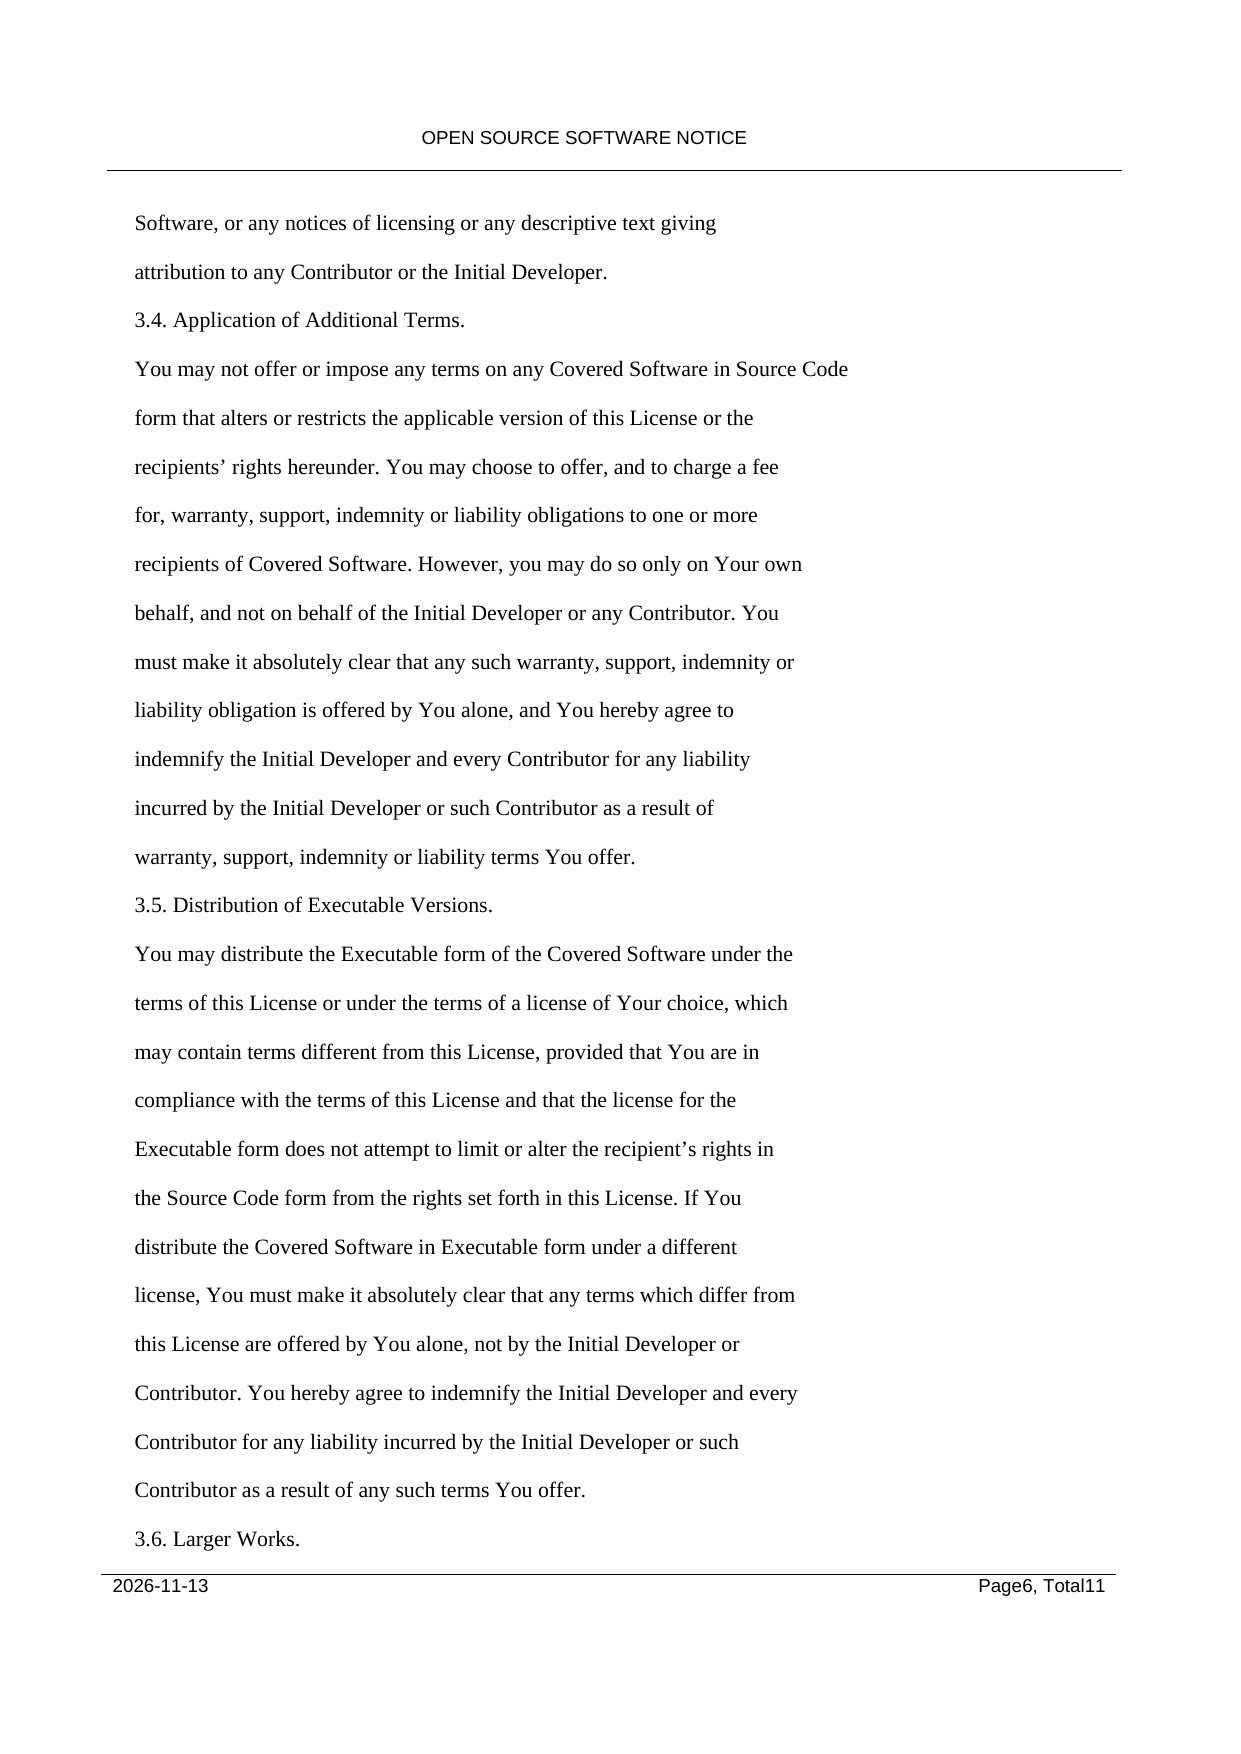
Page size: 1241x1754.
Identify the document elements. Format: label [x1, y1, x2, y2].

text [112, 206, 1128, 1555]
